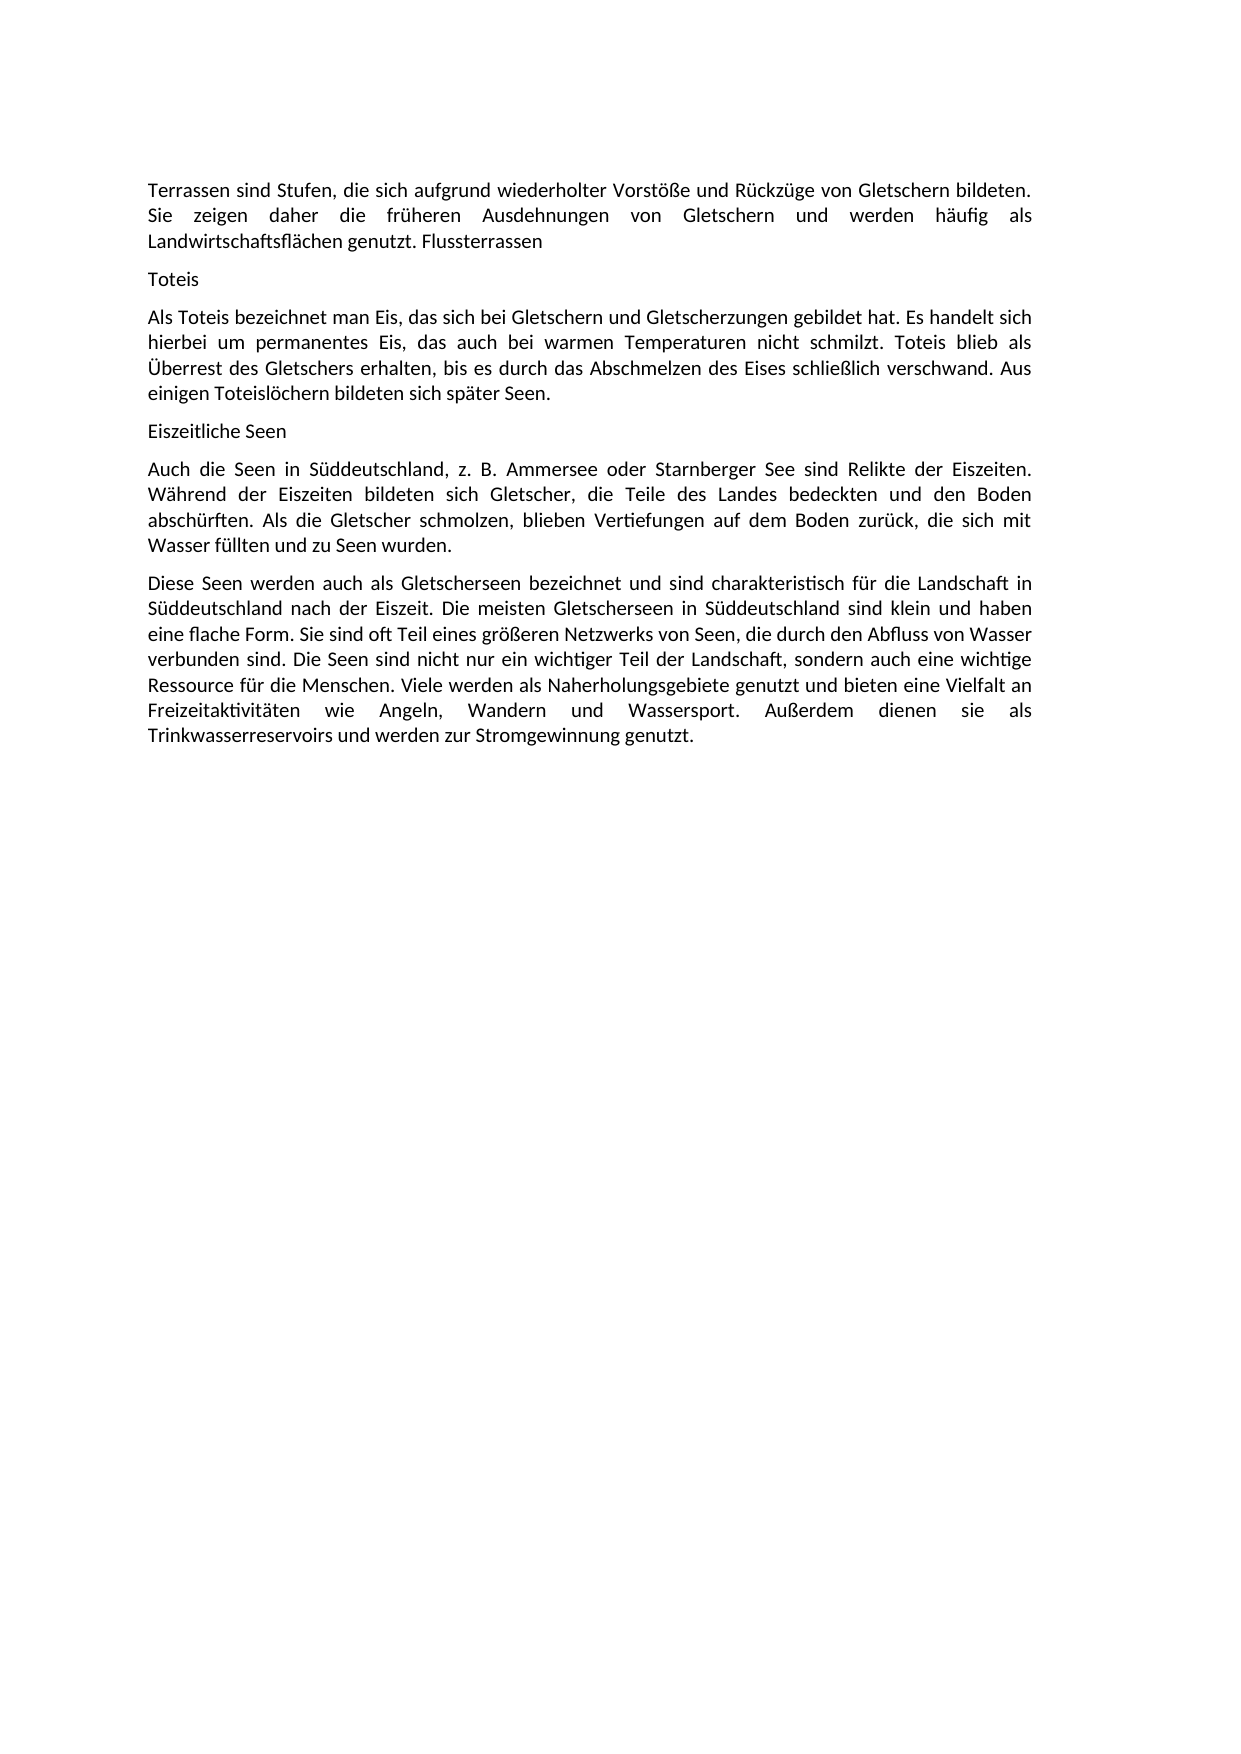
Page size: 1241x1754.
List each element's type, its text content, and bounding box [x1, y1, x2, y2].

text Als Toteis bezeichnet man Eis, das sich bei Gletschern und Gletscherzungen gebildet hat. Es handelt sich hierbei um permanentes Eis, das auch bei warmen Temperaturen nicht schmilzt. Toteis blieb als Überrest des Gletschers erhalten, bis es durch das Abschmelzen des Eises schließlich verschwand. Aus einigen Toteislöchern bildeten sich später Seen. [148, 304, 1033, 406]
text Auch die Seen in Süddeutschland, z. B. Ammersee oder Starnberger See sind Relikte der Eiszeiten. Während der Eiszeiten bildeten sich Gletscher, die Teile des Landes bedeckten und den Boden abschürften. Als die Gletscher schmolzen, blieben Vertiefungen auf dem Boden zurück, die sich mit Wasser füllten und zu Seen wurden. [148, 456, 1033, 558]
text Diese Seen werden auch als Gletscherseen bezeichnet und sind charakteristisch für die Landschaft in Süddeutschland nach der Eiszeit. Die meisten Gletscherseen in Süddeutschland sind klein und haben eine flache Form. Sie sind oft Teil eines größeren Netzwerks von Seen, die durch den Abfluss von Wasser verbunden sind. Die Seen sind nicht nur ein wichtiger Teil der Landschaft, sondern auch eine wichtige Ressource für die Menschen. Viele werden als Naherholungsgebiete genutzt und bieten eine Vielfalt an Freizeitaktivitäten wie Angeln, Wandern und Wassersport. Außerdem dienen sie als Trinkwasserreservoirs und werden zur Stromgewinnung genutzt. [148, 570, 1033, 748]
text Terrassen sind Stufen, die sich aufgrund wiederholter Vorstöße und Rückzüge von Gletschern bildeten. Sie zeigen daher die früheren Ausdehnungen von Gletschern und werden häufig als Landwirtschaftsflächen genutzt. Flussterrassen [148, 177, 1033, 253]
text Toteis [148, 266, 1033, 291]
text Eiszeitliche Seen [148, 418, 1033, 443]
